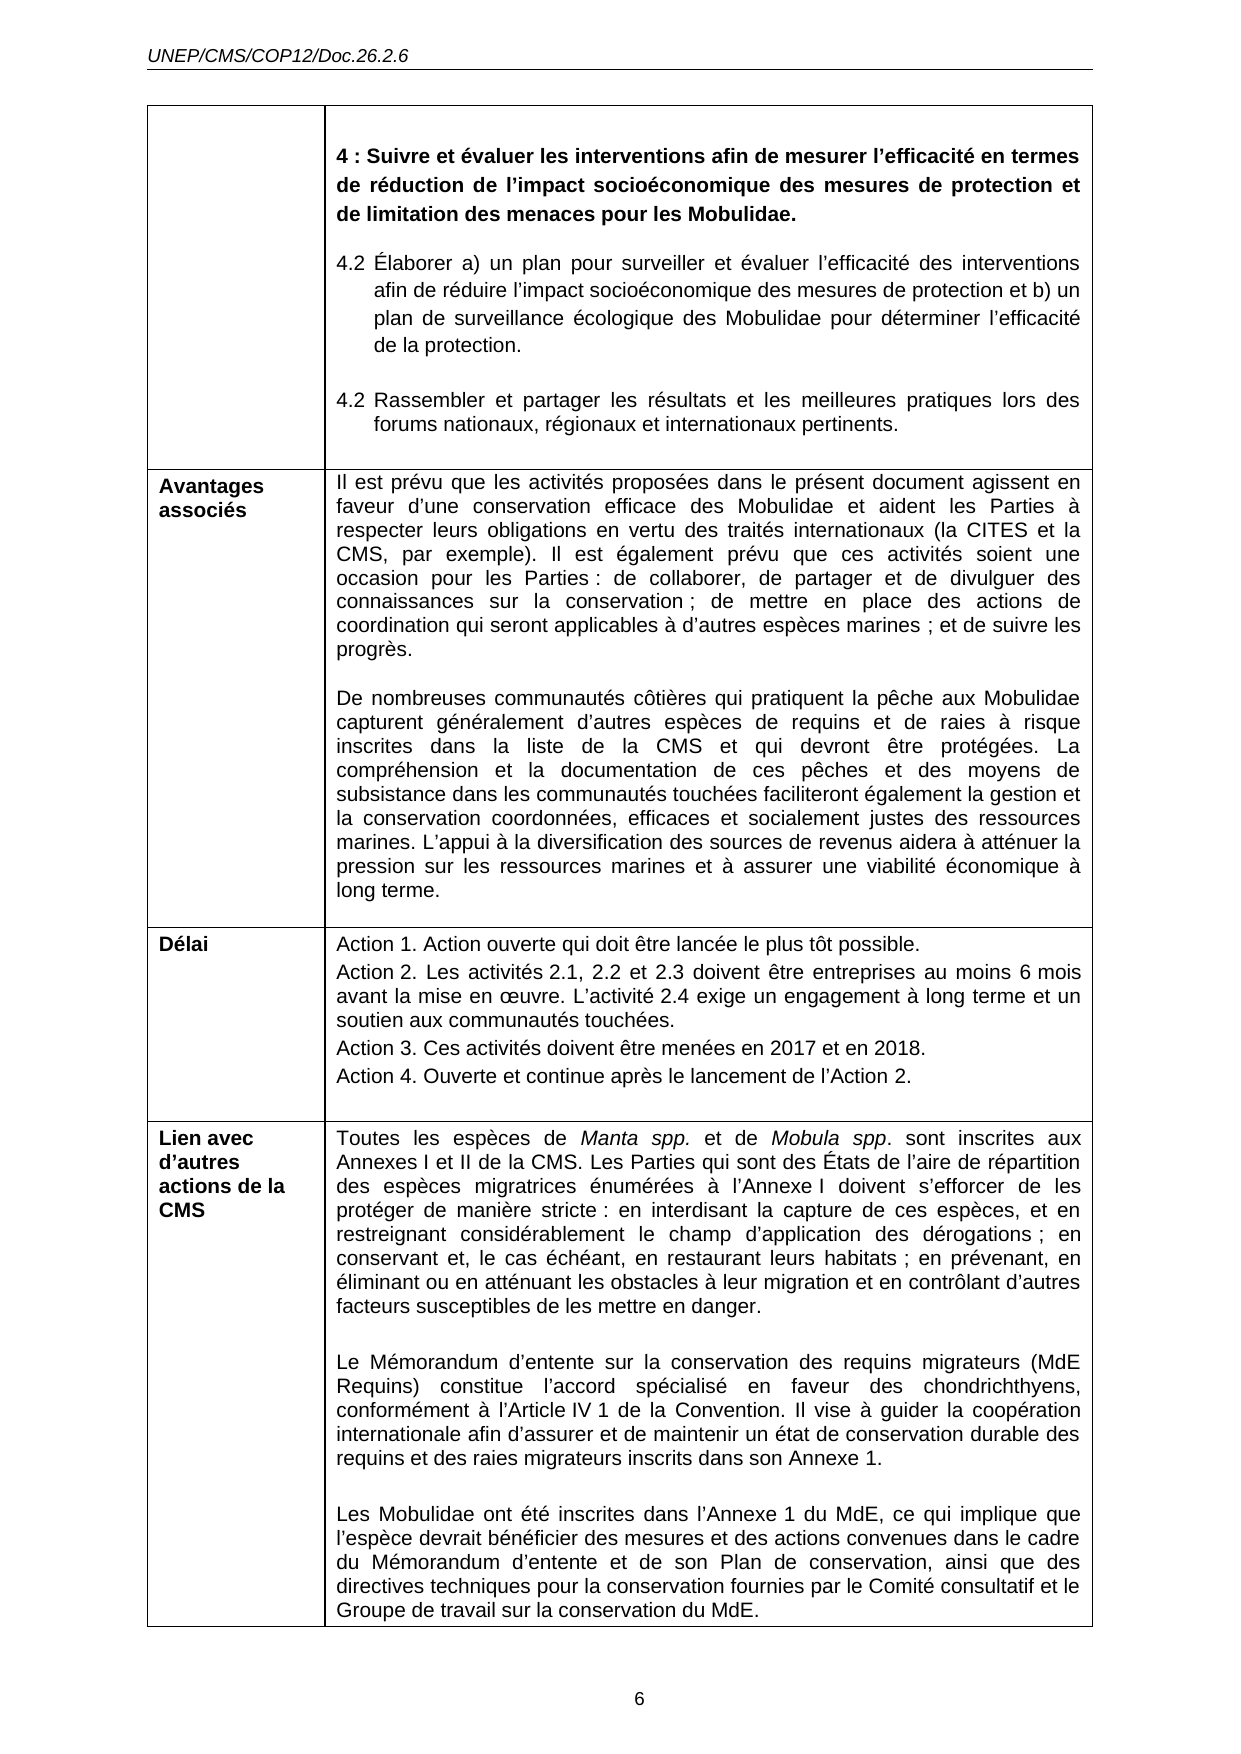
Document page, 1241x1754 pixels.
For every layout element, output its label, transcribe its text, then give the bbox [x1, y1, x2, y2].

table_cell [326, 106, 1092, 468]
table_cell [326, 1122, 1092, 1626]
table_cell Il est prévu que les activités proposées dans le présent document agissent en faveur d’une conservation efficace des Mobulidae et aident les Parties à respecter leurs obligations en vertu des traités internationaux (la CITES et la CMS, par exemple). Il est également prévu que ces activités soient une occasion pour les Parties : de collaborer, de partager et de divulguer des connaissances sur la conservation ; de mettre en place des actions de coordination qui seront applicables à d’autres espèces marines ; et de suivre les progrès. De nombreuses communautés côtières qui pratiquent la pêche aux Mobulidae capturent généralement d’autres espèces de requins et de raies à risque inscrites dans la liste de la CMS et qui devront être protégées. La compréhension et la documentation de ces pêches et des moyens de subsistance dans les communautés touchées faciliteront également la gestion et la conservation coordonnées, efficaces et socialement justes des ressources marines. L’appui à la diversification des sources de revenus aidera à atténuer la pression sur les ressources marines et à assurer une viabilité économique à long terme. [326, 470, 1092, 927]
table_cell Délai [148, 928, 324, 1121]
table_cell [148, 106, 324, 468]
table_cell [148, 1122, 324, 1626]
table_cell Avantages associés [148, 470, 324, 927]
table_cell Action 1. Action ouverte qui doit être lancée le plus tôt possible. Action 2. Les activités 2.1, 2.2 et 2.3 doivent être entreprises au moins 6 mois avant la mise en œuvre. L’activité 2.4 exige un engagement à long terme et un soutien aux communautés touchées. Action 3. Ces activités doivent être menées en 2017 et en 2018. Action 4. Ouverte et continue après le lancement de l’Action 2. [326, 928, 1092, 1121]
